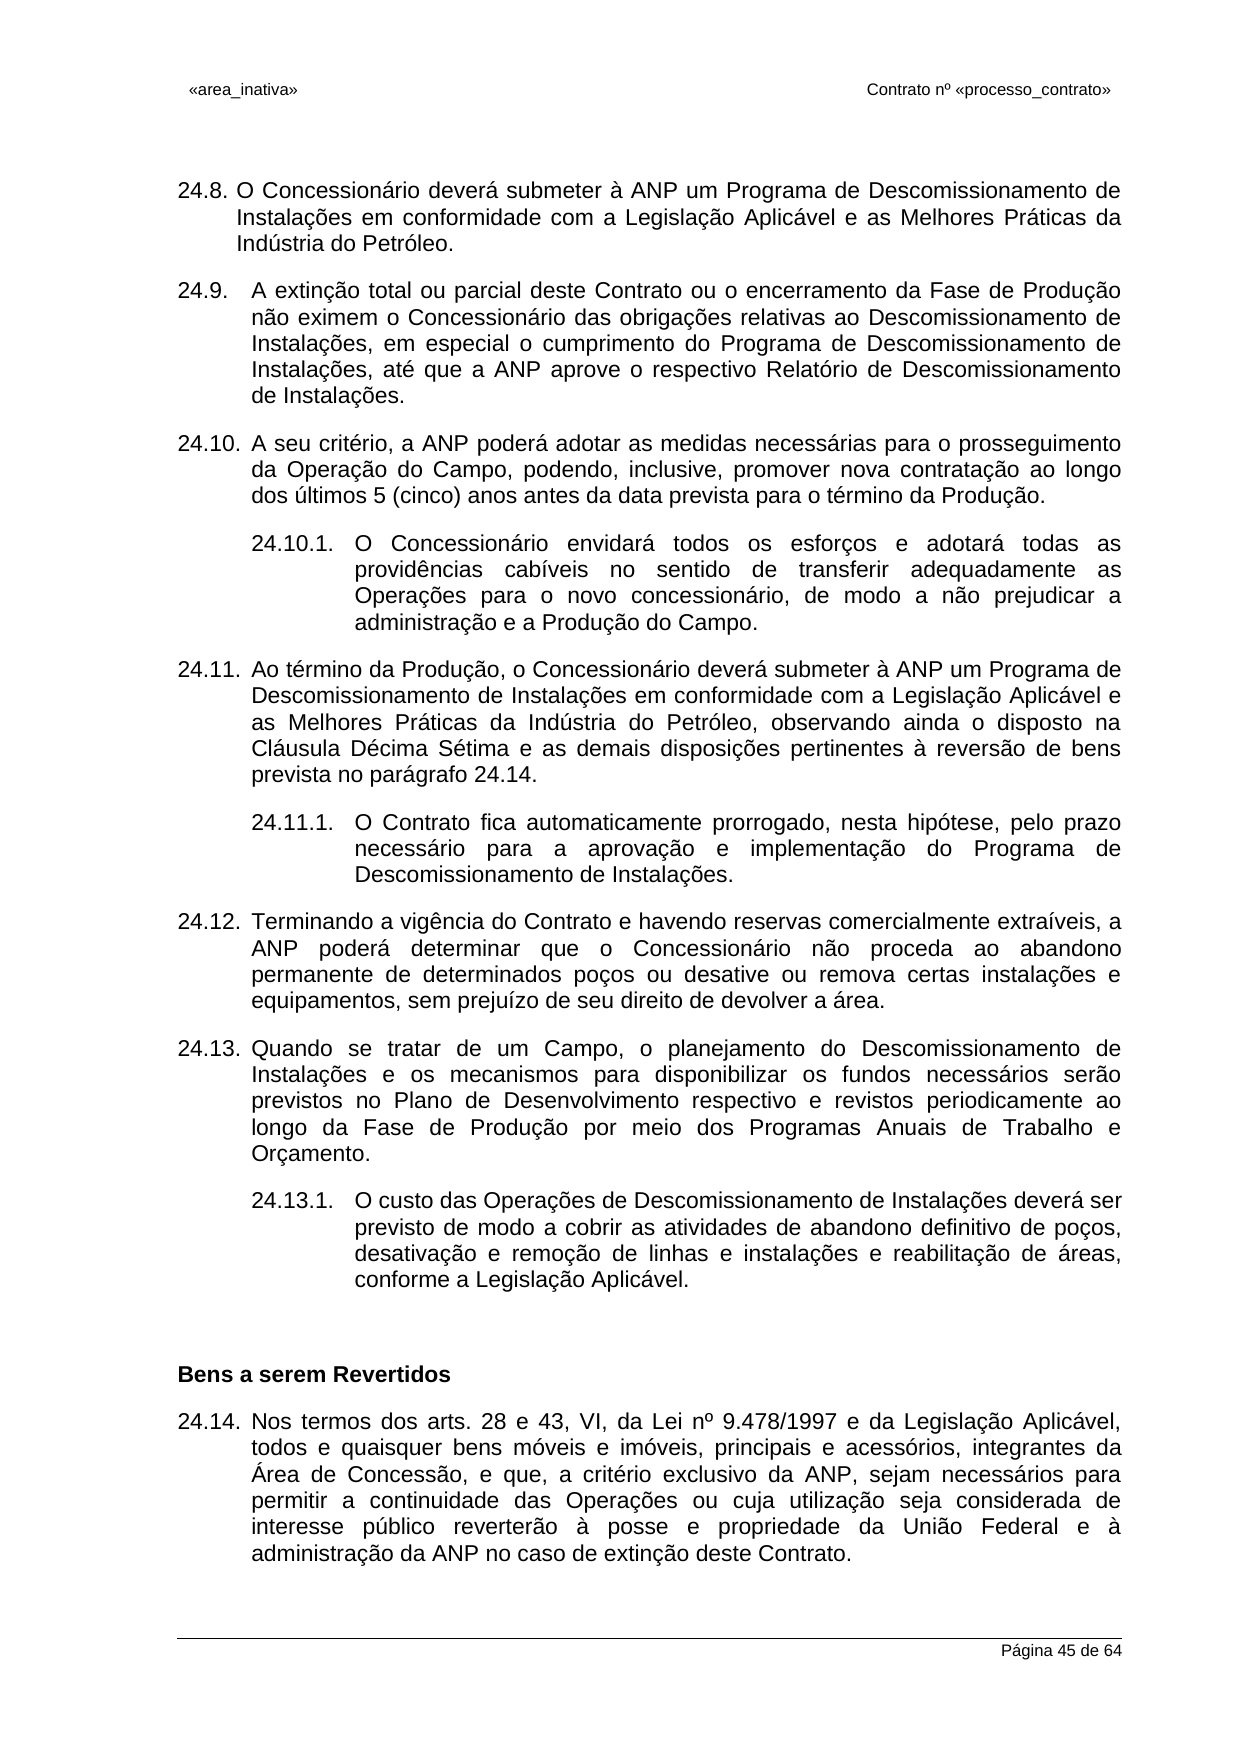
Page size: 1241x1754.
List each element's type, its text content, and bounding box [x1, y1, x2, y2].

text Nos termos dos arts. 28 e 43, VI, da Lei nº 9.478/1997 e da Legislação Aplicável, todos e quaisquer bens móveis e imóveis, principais e acessórios, integrantes da Área de Concessão, e que, a critério exclusivo da ANP, sejam necessários para permitir a continuidade das Operações ou cuja utilização seja considerada de interesse público reverterão à posse e propriedade da União Federal e à administração da ANP no caso de extinção deste Contrato. [177, 1408, 1122, 1566]
list Ao término da Produção, o Concessionário deverá submeter à ANP um Programa de Descomissionamento de Instalações em conformidade com a Legislação Aplicável e as Melhores Práticas da Indústria do Petróleo, observando ainda o disposto na Cláusula Décima Sétima e as demais disposições pertinentes à reversão de bens prevista no parágrafo 24.14. [177, 656, 1122, 788]
list O Contrato fica automaticamente prorrogado, nesta hipótese, pelo prazo necessário para a aprovação e implementação do Programa de Descomissionamento de Instalações. [251, 808, 1122, 887]
text Bens a serem Revertidos [177, 1361, 1122, 1387]
text Terminando a vigência do Contrato e havendo reservas comercialmente extraíveis, a ANP poderá determinar que o Concessionário não proceda ao abandono permanente de determinados poços ou desative ou remova certas instalações e equipamentos, sem prejuízo de seu direito de devolver a área. [177, 908, 1122, 1014]
list O Concessionário deverá submeter à ANP um Programa de Descomissionamento de Instalações em conformidade com a Legislação Aplicável e as Melhores Práticas da Indústria do Petróleo. [177, 177, 1122, 256]
list A extinção total ou parcial deste Contrato ou o encerramento da Fase de Produção não eximem o Concessionário das obrigações relativas ao Descomissionamento de Instalações, em especial o cumprimento do Programa de Descomissionamento de Instalações, até que a ANP aprove o respectivo Relatório de Descomissionamento de Instalações. [177, 277, 1122, 409]
list O Concessionário envidará todos os esforços e adotará todas as providências cabíveis no sentido de transferir adequadamente as Operações para o novo concessionário, de modo a não prejudicar a administração e a Produção do Campo. [251, 529, 1122, 635]
text Quando se tratar de um Campo, o planejamento do Descomissionamento de Instalações e os mecanismos para disponibilizar os fundos necessários serão previstos no Plano de Desenvolvimento respectivo e revistos periodicamente ao longo da Fase de Produção por meio dos Programas Anuais de Trabalho e Orçamento. [177, 1034, 1122, 1166]
list A seu critério, a ANP poderá adotar as medidas necessárias para o prosseguimento da Operação do Campo, podendo, inclusive, promover nova contratação ao longo dos últimos 5 (cinco) anos antes da data prevista para o término da Produção. [177, 430, 1122, 509]
text O custo das Operações de Descomissionamento de Instalações deverá ser previsto de modo a cobrir as atividades de abandono definitivo de poços, desativação e remoção de linhas e instalações e reabilitação de áreas, conforme a Legislação Aplicável. [251, 1187, 1122, 1293]
